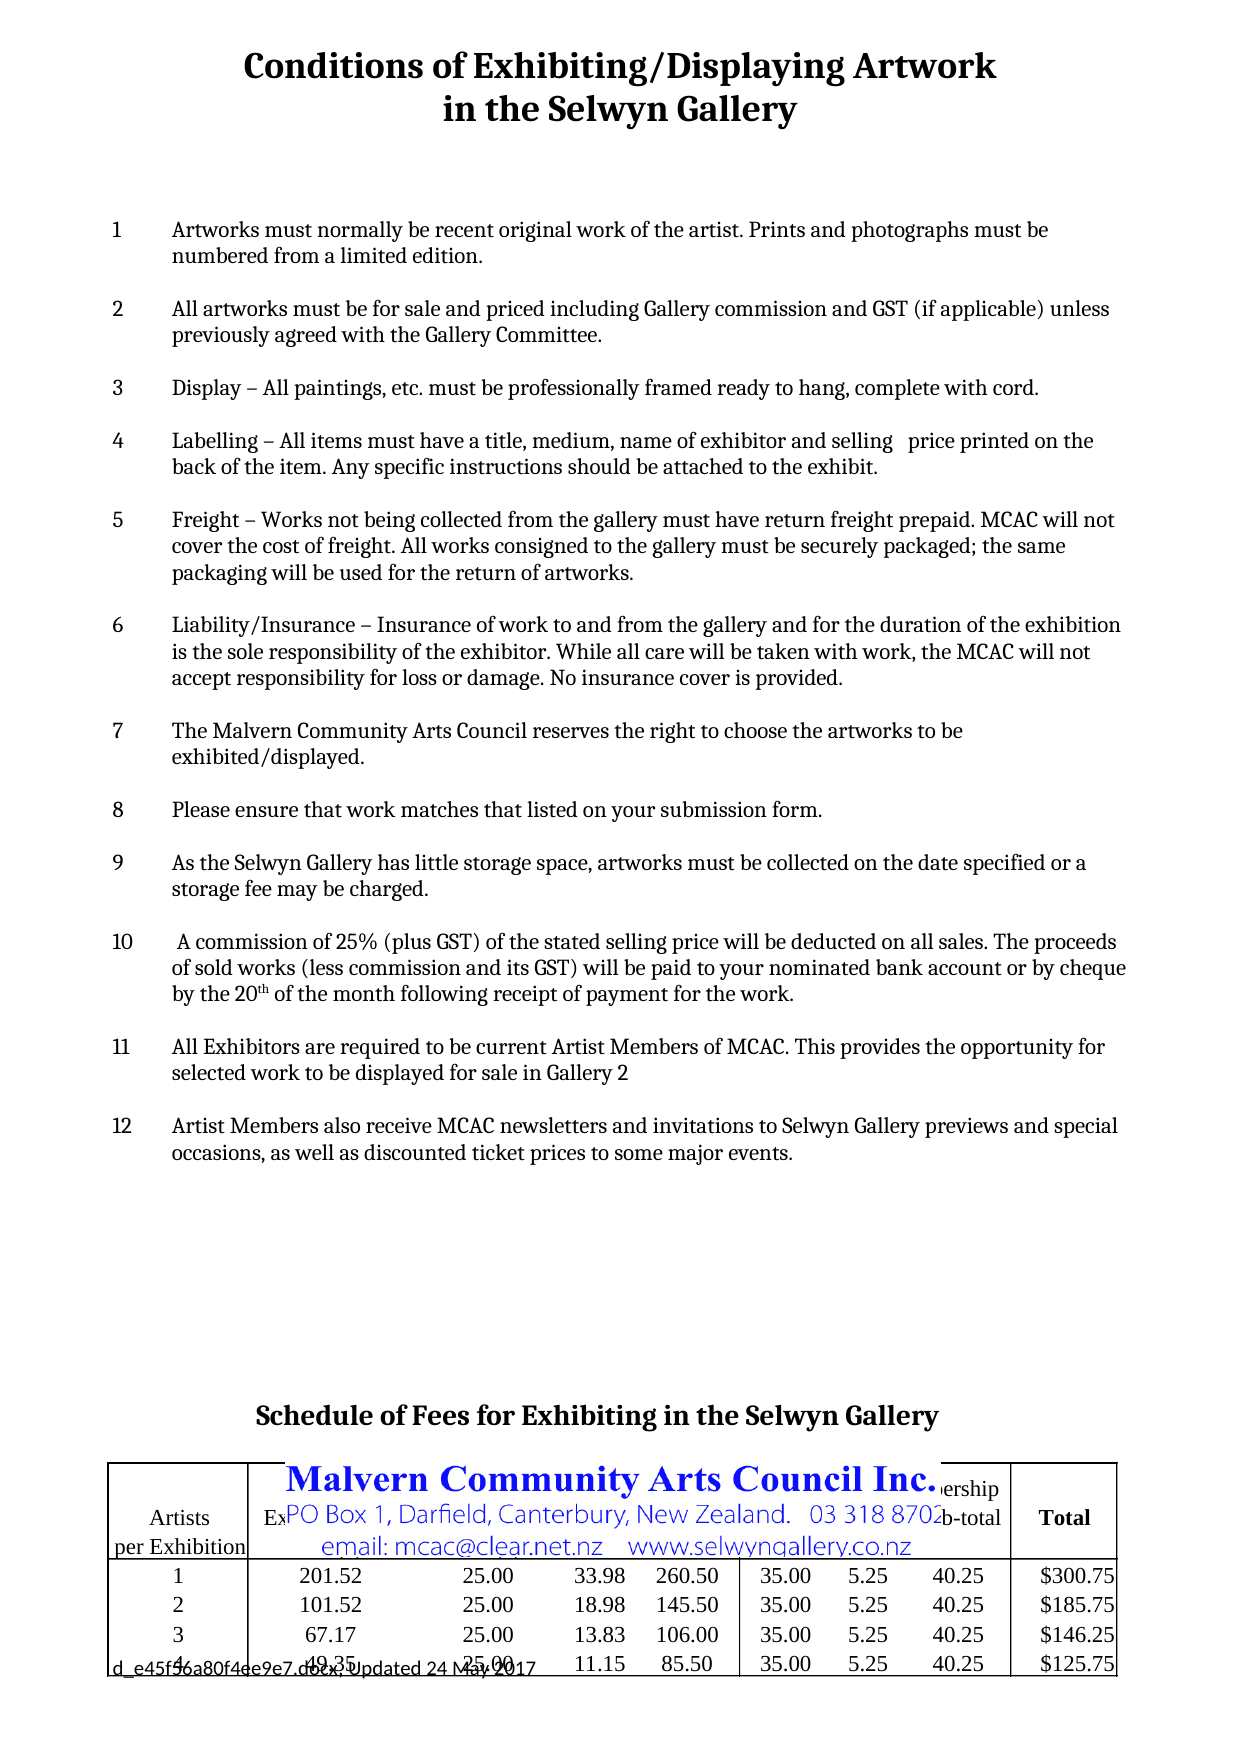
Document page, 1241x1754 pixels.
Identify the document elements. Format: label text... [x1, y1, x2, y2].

picture [285, 1460, 942, 1557]
list Artist Members also receive MCAC newsletters and invitations to Selwyn Gallery previews and special occasions, as well as discounted ticket prices to some major events. [112, 1113, 1128, 1166]
list A commission of 25% (plus GST) of the stated selling price will be deducted on all sales. The proceeds of sold works (less commission and its GST) will be paid to your nominated bank account or by cheque by the 20th of the month following receipt of payment for the work. [112, 928, 1128, 1007]
text 3 Display – All paintings, etc. must be professionally framed ready to hang, complete with cord. [112, 375, 1128, 401]
text 6 Liability/Insurance – Insurance of work to and from the gallery and for the duration of the exhibition is the sole responsibility of the exhibitor. While all care will be taken with work, the MCAC will not accept responsibility for loss or damage. No insurance cover is provided. [112, 612, 1128, 691]
text 4 Labelling – All items must have a title, medium, name of exhibitor and selling price printed on the back of the item. Any specific instructions should be attached to the exhibit. [112, 428, 1128, 480]
text 7 The Malvern Community Arts Council reserves the right to choose the artworks to be exhibited/displayed. [112, 718, 1128, 770]
list All Exhibitors are required to be current Artist Members of MCAC. This provides the opportunity for selected work to be displayed for sale in Gallery 2 [112, 1034, 1128, 1087]
text 1 Artworks must normally be recent original work of the artist. Prints and photographs must be numbered from a limited edition. [112, 217, 1128, 269]
text 9 As the Selwyn Gallery has little storage space, artworks must be collected on the date specified or a storage fee may be charged. [112, 849, 1128, 902]
text in the Selwyn Gallery [112, 87, 1128, 131]
text 5 Freight – Works not being collected from the gallery must have return freight prepaid. MCAC will not cover the cost of freight. All works consigned to the gallery must be securely packaged; the same packaging will be used for the return of artworks. [112, 507, 1128, 586]
text 8 Please ensure that work matches that listed on your submission form. [112, 797, 1128, 823]
text Schedule of Fees for Exhibiting in the Selwyn Gallery [68, 1399, 1128, 1433]
text Conditions of Exhibiting/Displaying Artwork [112, 44, 1128, 87]
text 2 All artworks must be for sale and priced including Gallery commission and GST (if applicable) unless previously agreed with the Gallery Committee. [112, 296, 1128, 349]
